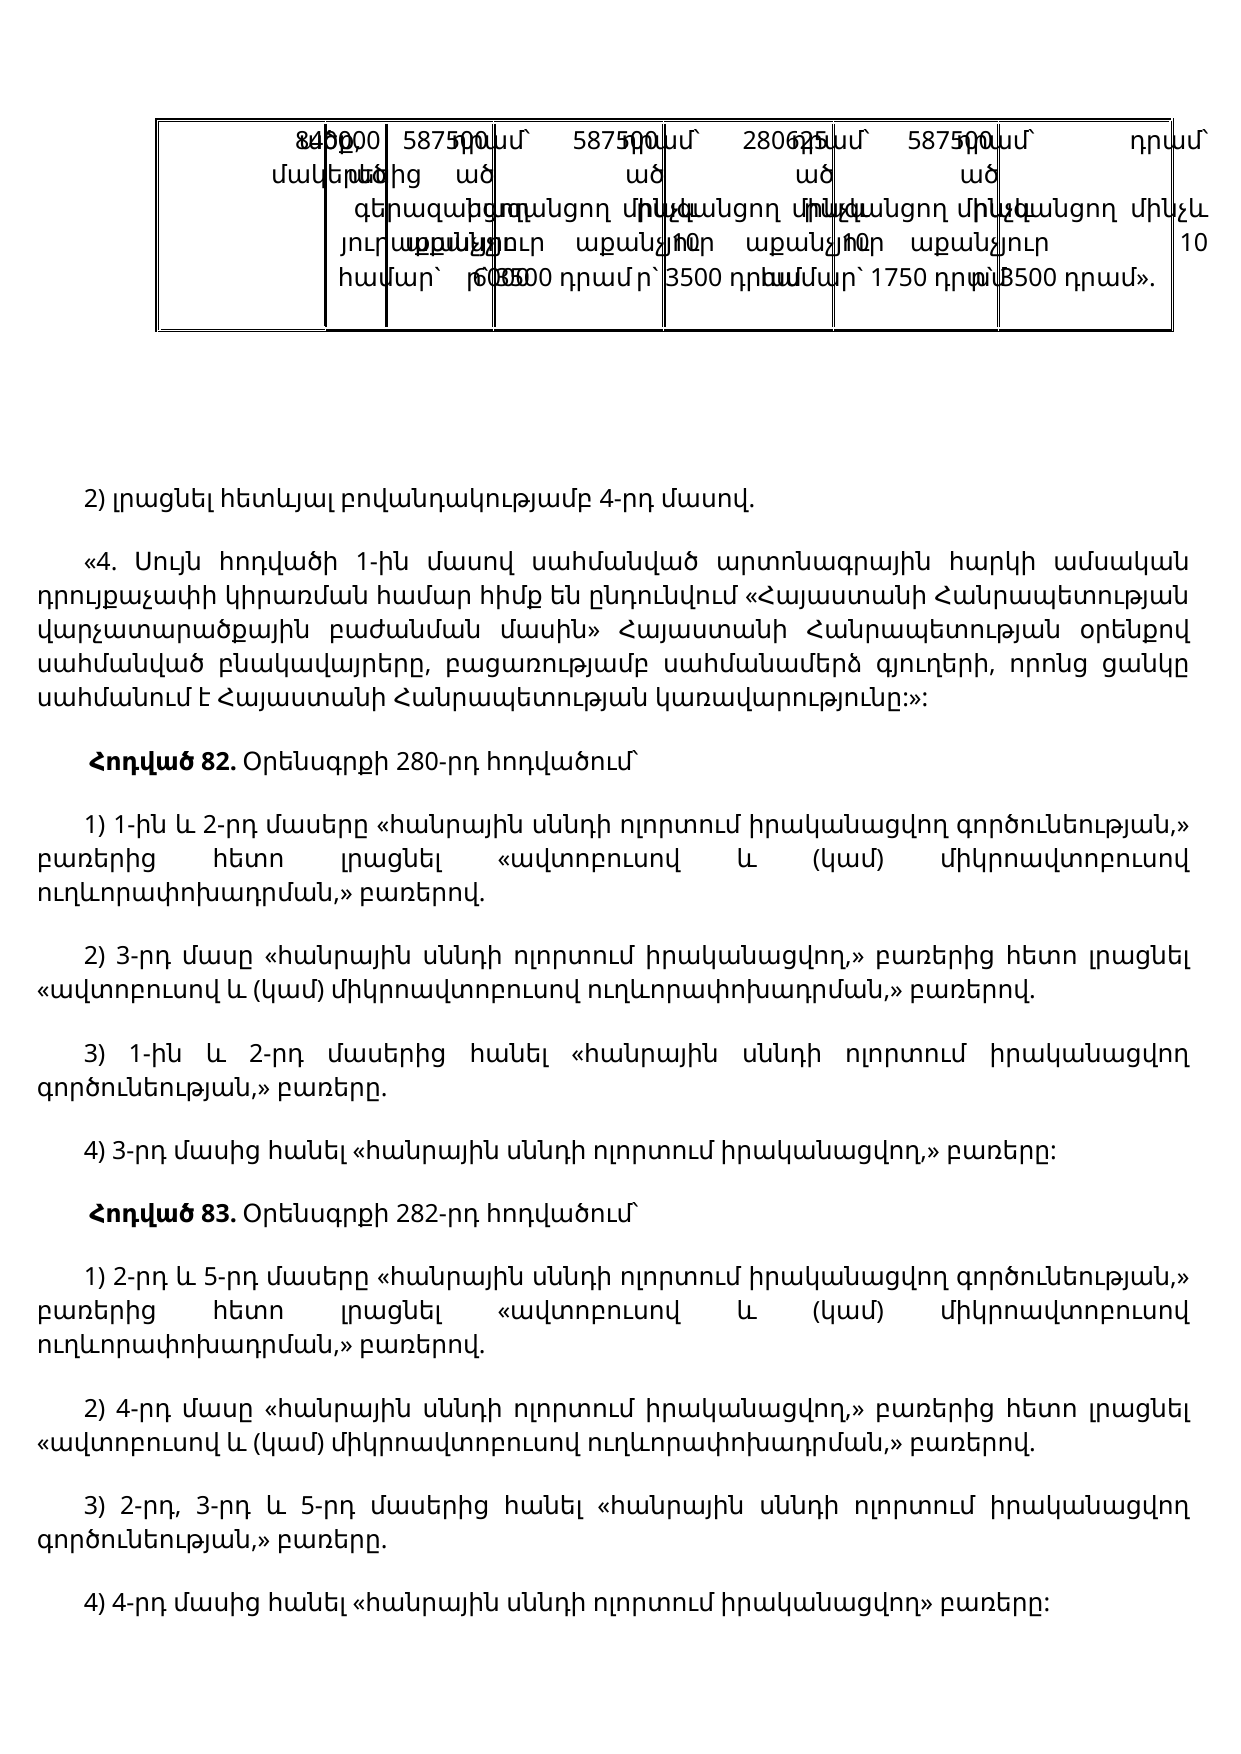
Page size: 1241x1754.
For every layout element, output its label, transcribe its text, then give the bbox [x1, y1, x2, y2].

text Հոդված 82. Օրենսգրքի 280-րդ հոդվածում՝ [37, 743, 1190, 777]
text 2) 4-րդ մասը «հանրային սննդի ոլորտում իրականացվող,» բառերից հետո լրացնել «ավտոբուսով և (կամ) միկրոավտոբուսով ուղևորափոխադրման,» բառերով. [37, 1390, 1190, 1458]
text 4) 3-րդ մասից հանել «հանրային սննդի ոլորտում իրականացվող,» բառերը: [37, 1132, 1190, 1167]
text 3) 1-ին և 2-րդ մասերից հանել «հանրային սննդի ոլորտում իրականացվող գործունեության,» բառերը. [37, 1035, 1190, 1103]
table_cell տարածք, 500 մ2մակերեսից ավելի [325, 122, 386, 329]
text 2) 3-րդ մասը «հանրային սննդի ոլորտում իրականացվող,» բառերից հետո լրացնել «ավտոբուսով և (կամ) միկրոավտոբուսով ուղևորափոխադրման,» բառերով. [37, 938, 1190, 1006]
text 2) լրացնել հետևյալ բովանդակությամբ 4-րդ մասով. [37, 481, 1190, 515]
table_cell 840000 դրամ՝ գումարած 500 մ2գերազանցող մինչև յուրաքանչյուր 10 մ2 համար` 6000 դրամ [386, 120, 494, 329]
text 4) 4-րդ մասից հանել «հանրային սննդի ոլորտում իրականացվող» բառերը: [37, 1585, 1190, 1619]
text Հոդված 83. Օրենսգրքի 282-րդ հոդվածում՝ [37, 1196, 1190, 1230]
text 1) 1-ին և 2-րդ մասերը «հանրային սննդի ոլորտում իրականացվող գործունեության,» բառերից հետո լրացնել «ավտոբուսով և (կամ) միկրոավտոբուսով ուղևորափոխադրման,» բառերով. [37, 807, 1190, 909]
table_cell 280625 դրամ՝ գումարած 500 մ2գերազանցող մինչև յուրաքանչյուր 10 մ2 համար` 1750 դրամ [834, 122, 998, 329]
table_cell 587500 դրամ՝ գումարած 500 մ2գերազանցող մինչև յուրաքանչյուր 10 մ2 համար` 3500 դրամ». [999, 118, 1172, 329]
text «4. Սույն հոդվածի 1-ին մասով սահմանված արտոնագրային հարկի ամսական դրույքաչափի կիրառման համար հիմք են ընդունվում «Հայաստանի Հանրապետության վարչատարածքային բաժանման մասին» Հայաստանի Հանրապետության օրենքով սահմանված բնակավայրերը, բացառությամբ սահմանամերձ գյուղերի, որոնց ցանկը սահմանում է Հայաստանի Հանրապետության կառավարությունը:»: [37, 544, 1190, 714]
table_cell 587500 դրամ՝ գումարած 500 մ2գերազանցող մինչև յուրաքանչյուր 10 մ2 համար` 3500 դրամ [664, 122, 834, 329]
text 1) 2-րդ և 5-րդ մասերը «հանրային սննդի ոլորտում իրականացվող գործունեության,» բառերից հետո լրացնել «ավտոբուսով և (կամ) միկրոավտոբուսով ուղևորափոխադրման,» բառերով. [37, 1259, 1190, 1361]
text 3) 2-րդ, 3-րդ և 5-րդ մասերից հանել «հանրային սննդի ոլորտում իրականացվող գործունեության,» բառերը. [37, 1488, 1190, 1556]
table_cell 587500 դրամ՝ գումարած 500 մ2գերազանցող մինչև յուրաքանչյուր 10 մ2 համար` 3500 դրամ [494, 120, 664, 329]
